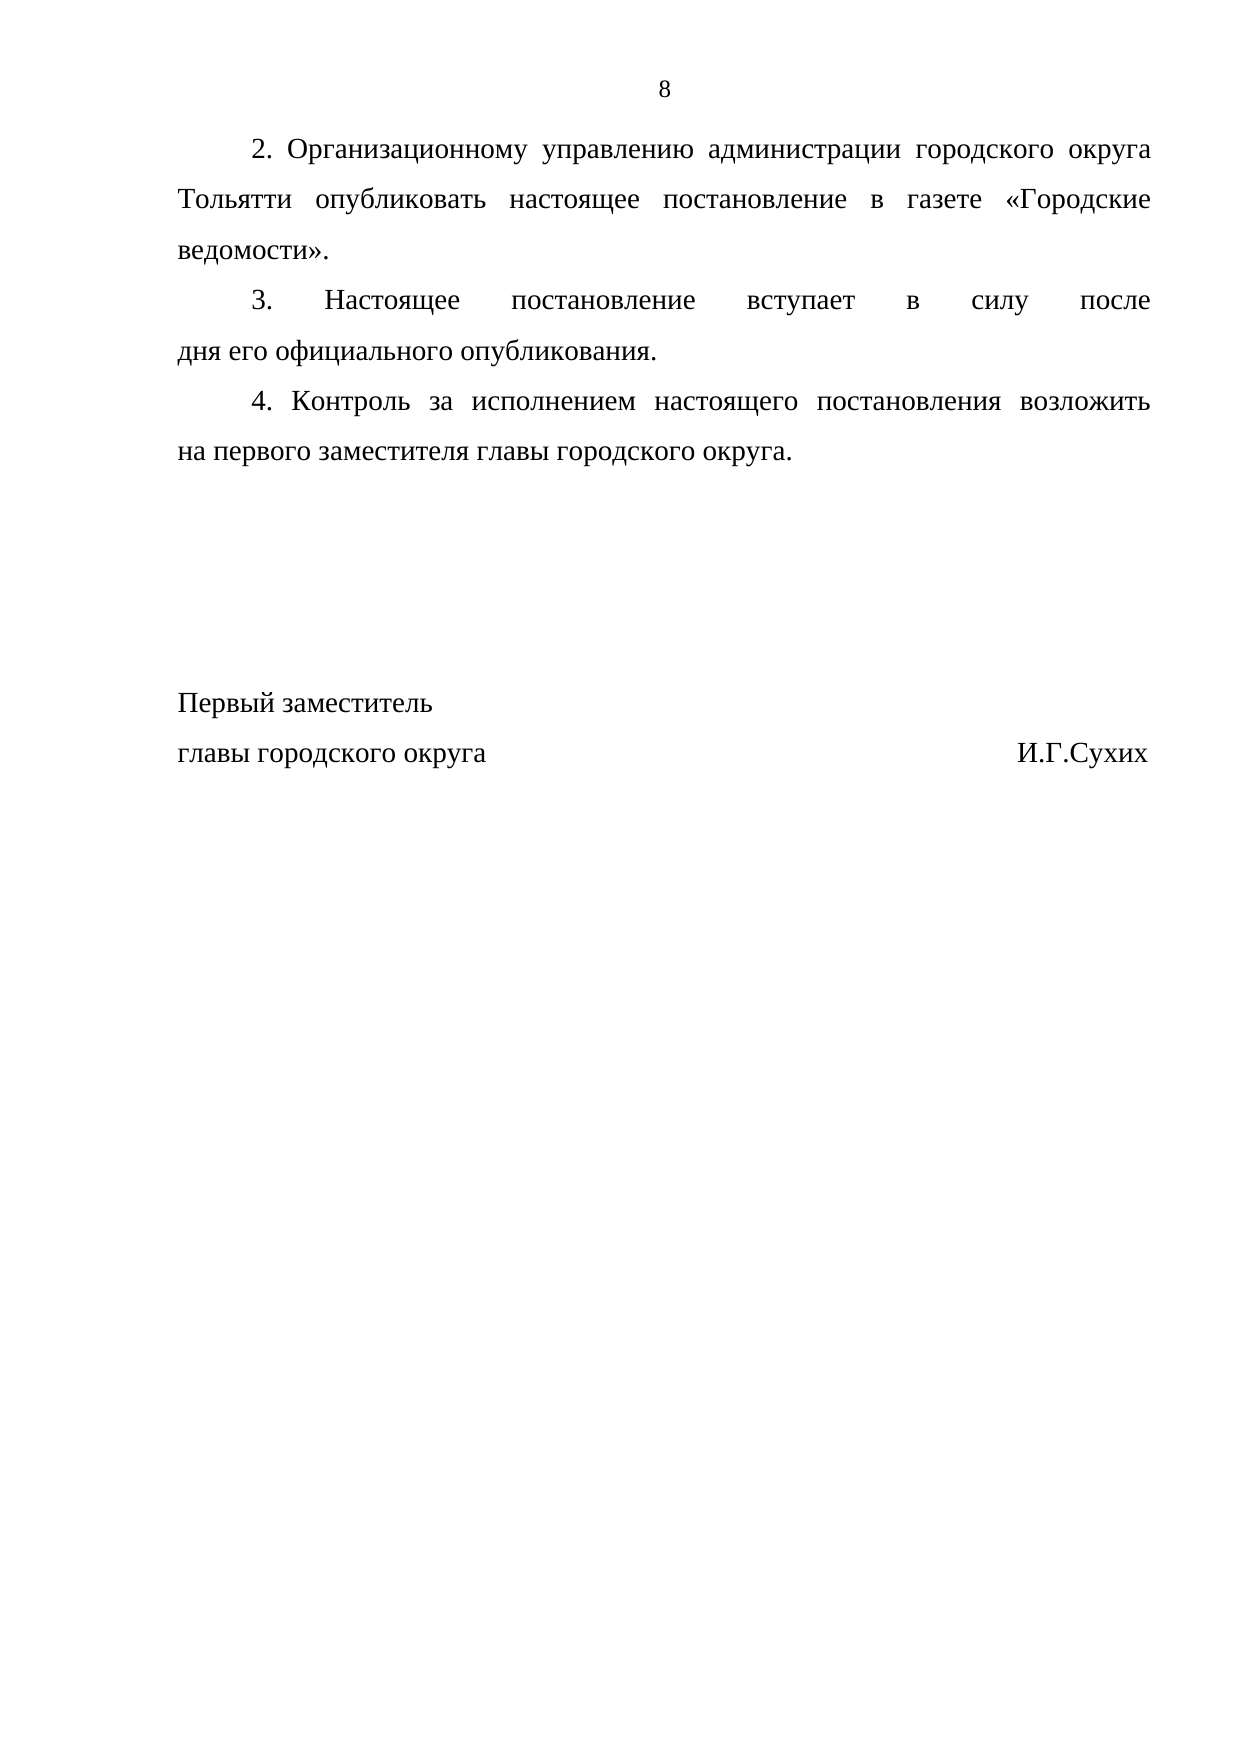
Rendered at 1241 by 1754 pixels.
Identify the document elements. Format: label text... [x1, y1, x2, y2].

text 3. Настоящее постановление вступает в силу после дня его официального опубликования. [177, 282, 1152, 366]
title 2. Организационному управлению администрации городского округа Тольятти опубликовать настоящее постановление в газете «Городские ведомости». [177, 131, 1152, 266]
text главы городского округа И.Г.Сухих [177, 735, 1152, 769]
text 4. Контроль за исполнением настоящего постановления возложить на первого заместителя главы городского округа. [177, 383, 1152, 467]
text Первый заместитель [177, 685, 1152, 718]
